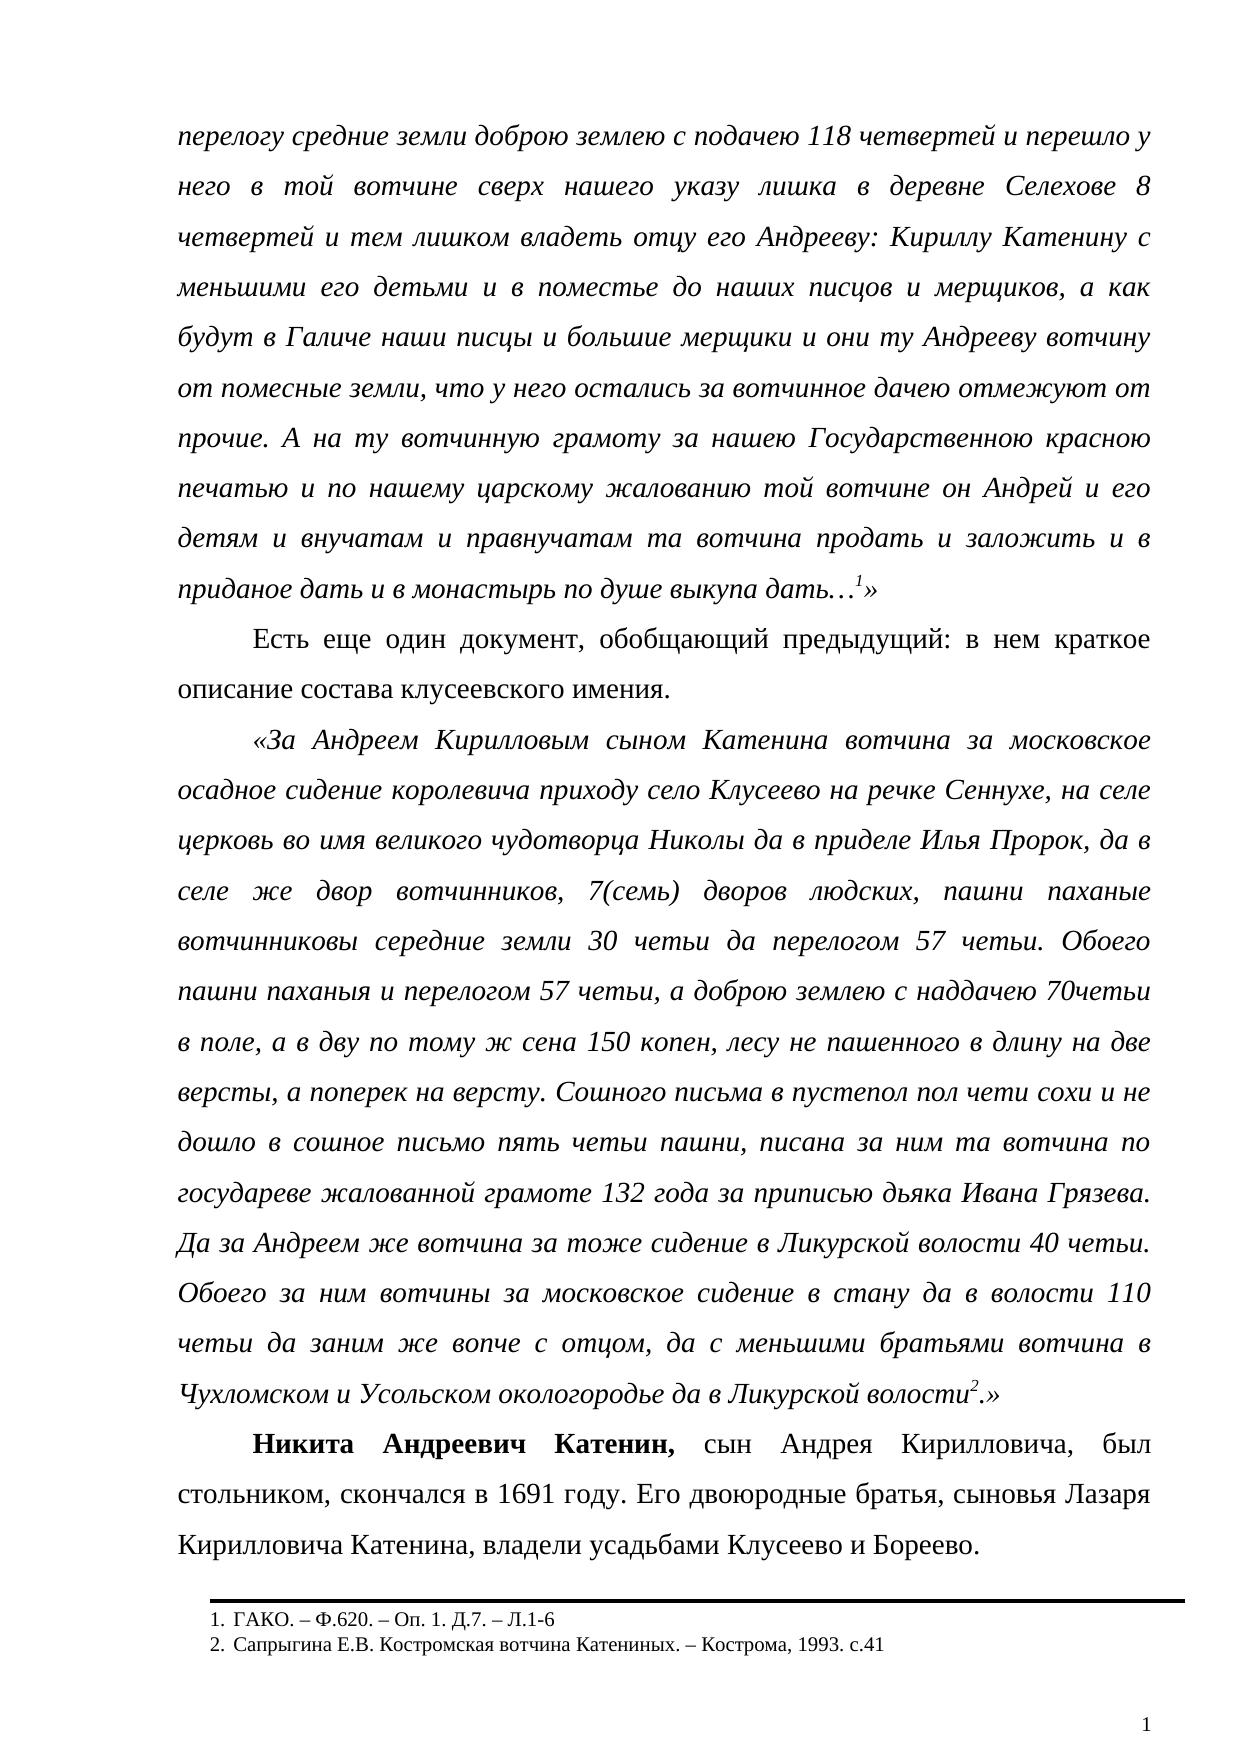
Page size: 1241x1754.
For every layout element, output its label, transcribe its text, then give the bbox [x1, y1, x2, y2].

text Есть еще один документ, обобщающий предыдущий: в нем краткое описание состава клусеевского имения. [177, 621, 1152, 705]
list Никита Андреевич Катенин, сын Андрея Кирилловича, был стольником, скончался в 1691 году. Его двоюродные братья, сыновья Лазаря Кирилловича Катенина, владели усадьбами Клусеево и Бореево. [177, 1426, 1152, 1560]
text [177, 118, 1152, 604]
text «За Андреем Кирилловым сыном Катенина вотчина за московское осадное сидение королевича приходу село Клусеево на речке Сеннухе, на селе церковь во имя великого чудотворца Николы да в приделе Илья Пророк, да в селе же двор вотчинников, 7(семь) дворов людских, пашни паханые вотчинниковы середние земли 30 четьи да перелогом 57 четьи. Обоего пашни паханыя и перелогом 57 четьи, а доброю землею с наддачею 70четьи в поле, а в дву по тому ж сена 150 копен, лесу не пашенного в длину на две версты, а поперек на версту. Сошного письма в пустепол пол чети сохи и не дошло в сошное письмо пять четьи пашни, писана за ним та вотчина по государеве жалованной грамоте 132 года за приписью дьяка Ивана Грязева. Да за Андреем же вотчина за тоже сидение в Ликурской волости 40 четьи. Обоего за ним вотчины за московское сидение в стану да в волости 110 четьи да заним же вопче с отцом, да с меньшими братьями вотчина в Чухломском и Усольском окологородье да в Ликурской волости2.» [177, 722, 1152, 1409]
